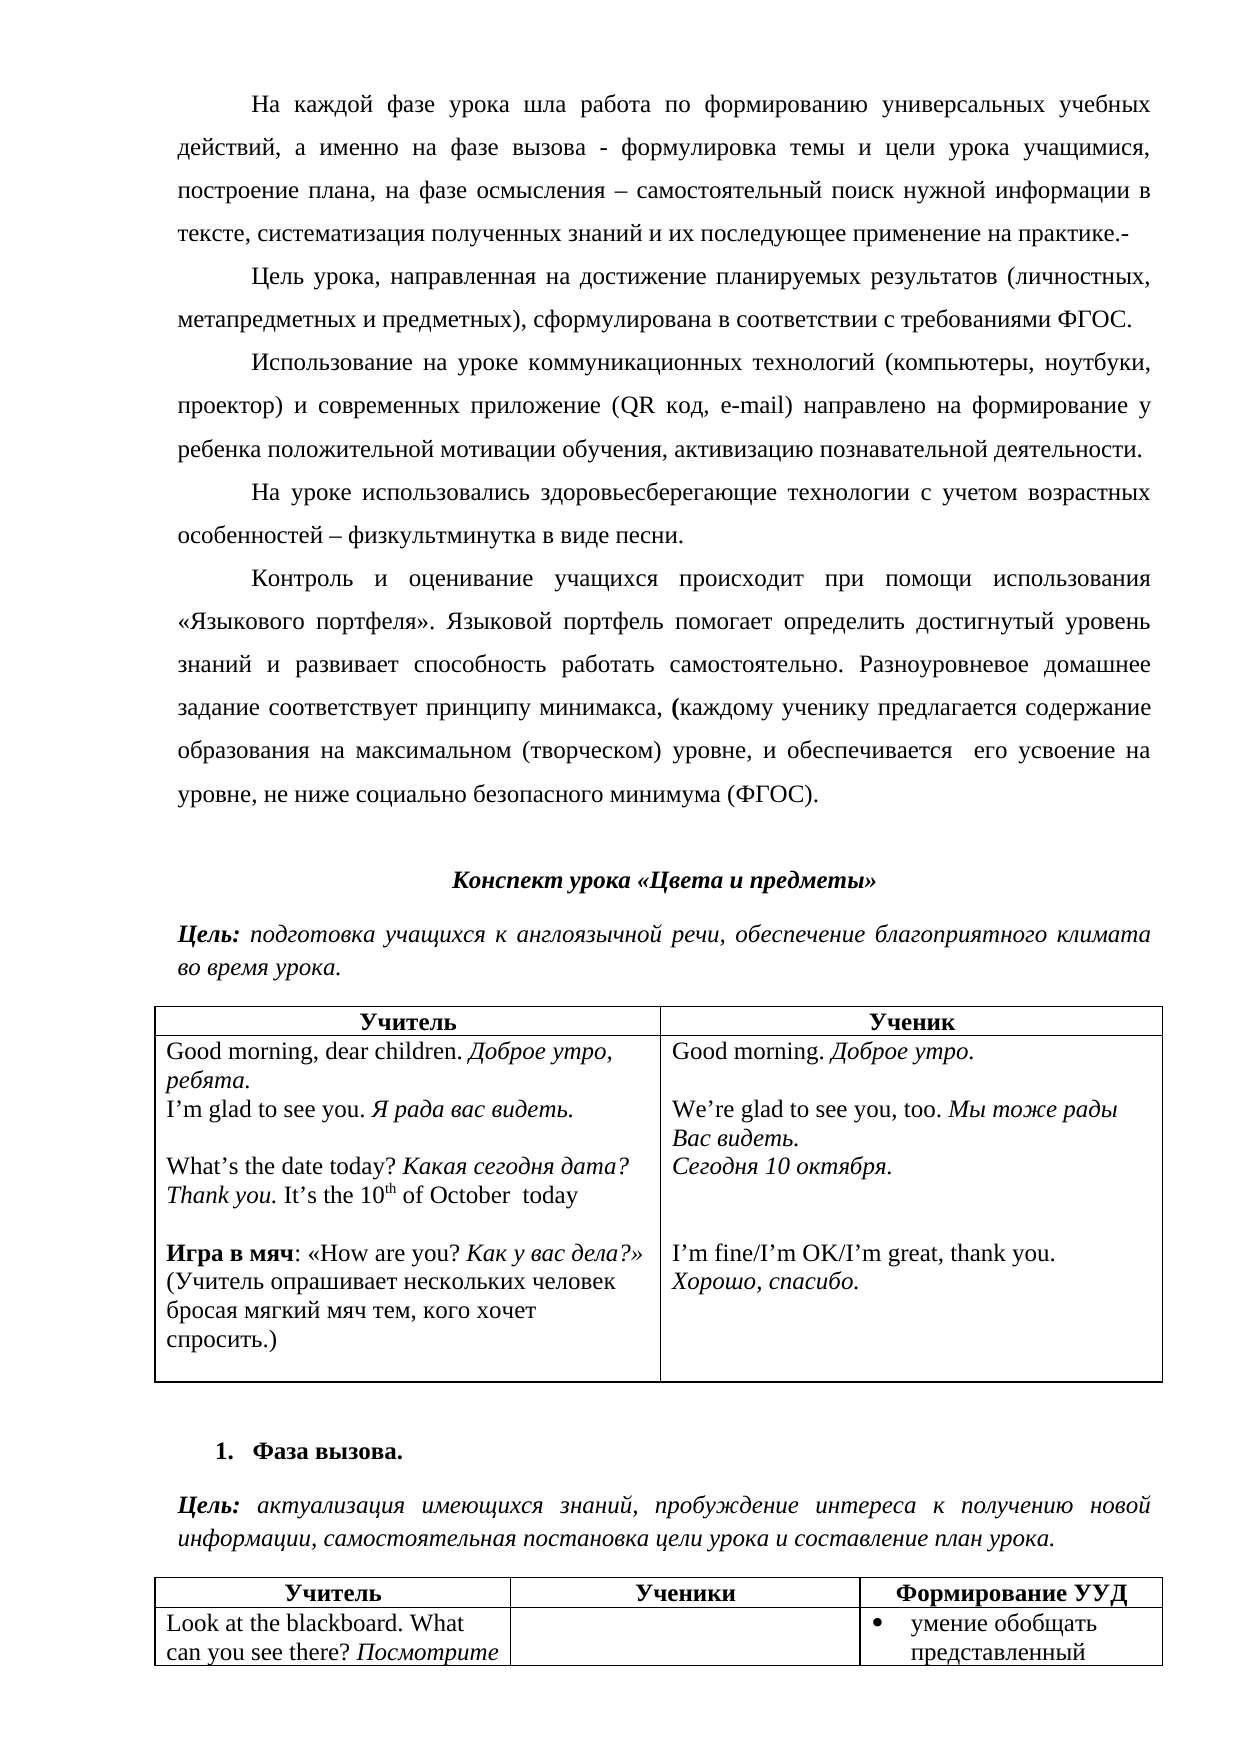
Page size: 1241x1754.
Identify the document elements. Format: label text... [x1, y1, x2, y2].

table_header Учитель [156, 1007, 660, 1035]
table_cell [861, 1608, 1162, 1665]
text Цель: подготовка учащихся к англоязычной речи, обеспечение благоприятного климата во время урока. [177, 919, 1152, 981]
table_header Ученик [661, 1007, 1162, 1035]
text Контроль и оценивание учащихся происходит при помощи использования «Языкового портфеля». Языковой портфель помогает определить достигнутый уровень знаний и развивает способность работать самостоятельно. Разноуровневое домашнее задание соответствует принципу минимакса, (каждому ученику предлагается содержание образования на максимальном (творческом) уровне, и обеспечивается его усвоение на уровне, не ниже социально безопасного минимума (ФГОС). [177, 563, 1152, 807]
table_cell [511, 1608, 859, 1665]
table_header Формирование УУД [861, 1578, 1162, 1607]
table_header Учитель [156, 1578, 510, 1607]
list Фаза вызова. [215, 1436, 1152, 1465]
text На уроке использовались здоровьесберегающие технологии с учетом возрастных особенностей – физкультминутка в виде песни. [177, 477, 1152, 549]
text Цель: актуализация имеющихся знаний, пробуждение интереса к получению новой информации, самостоятельная постановка цели урока и составление план урока. [177, 1490, 1152, 1552]
text Использование на уроке коммуникационных технологий (компьютеры, ноутбуки, проектор) и современных приложение (QR код, e-mail) направлено на формирование у ребенка положительной мотивации обучения, активизацию познавательной деятельности. [177, 347, 1152, 462]
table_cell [156, 1608, 510, 1665]
table_header Ученики [511, 1578, 859, 1607]
text Конспект урока «Цвета и предметы» [177, 865, 1152, 894]
table_cell Good morning, dear children. Доброе утро, ребята. I’m glad to see you. Я рада вас видеть. What’s the date today? Какая сегодня дата? Thank you. It’s the 10th of October today Игра в мяч: «How are you? Как у вас дела?» (Учитель опрашивает нескольких человек бросая мягкий мяч тем, кого хочет спросить.) [156, 1036, 660, 1381]
text На каждой фазе урока шла работа по формированию универсальных учебных действий, а именно на фазе вызова - формулировка темы и цели урока учащимися, построение плана, на фазе осмысления – самостоятельный поиск нужной информации в тексте, систематизация полученных знаний и их последующее применение на практике.- [177, 89, 1152, 247]
text Цель урока, направленная на достижение планируемых результатов (личностных, метапредметных и предметных), сформулирована в соответствии с требованиями ФГОС. [177, 261, 1152, 333]
table_cell Good morning. Доброе утро. We’re glad to see you, too. Мы тоже рады Вас видеть. Сегодня 10 октября. I’m fine/I’m OK/I’m great, thank you. Хорошо, спасибо. [661, 1036, 1162, 1381]
